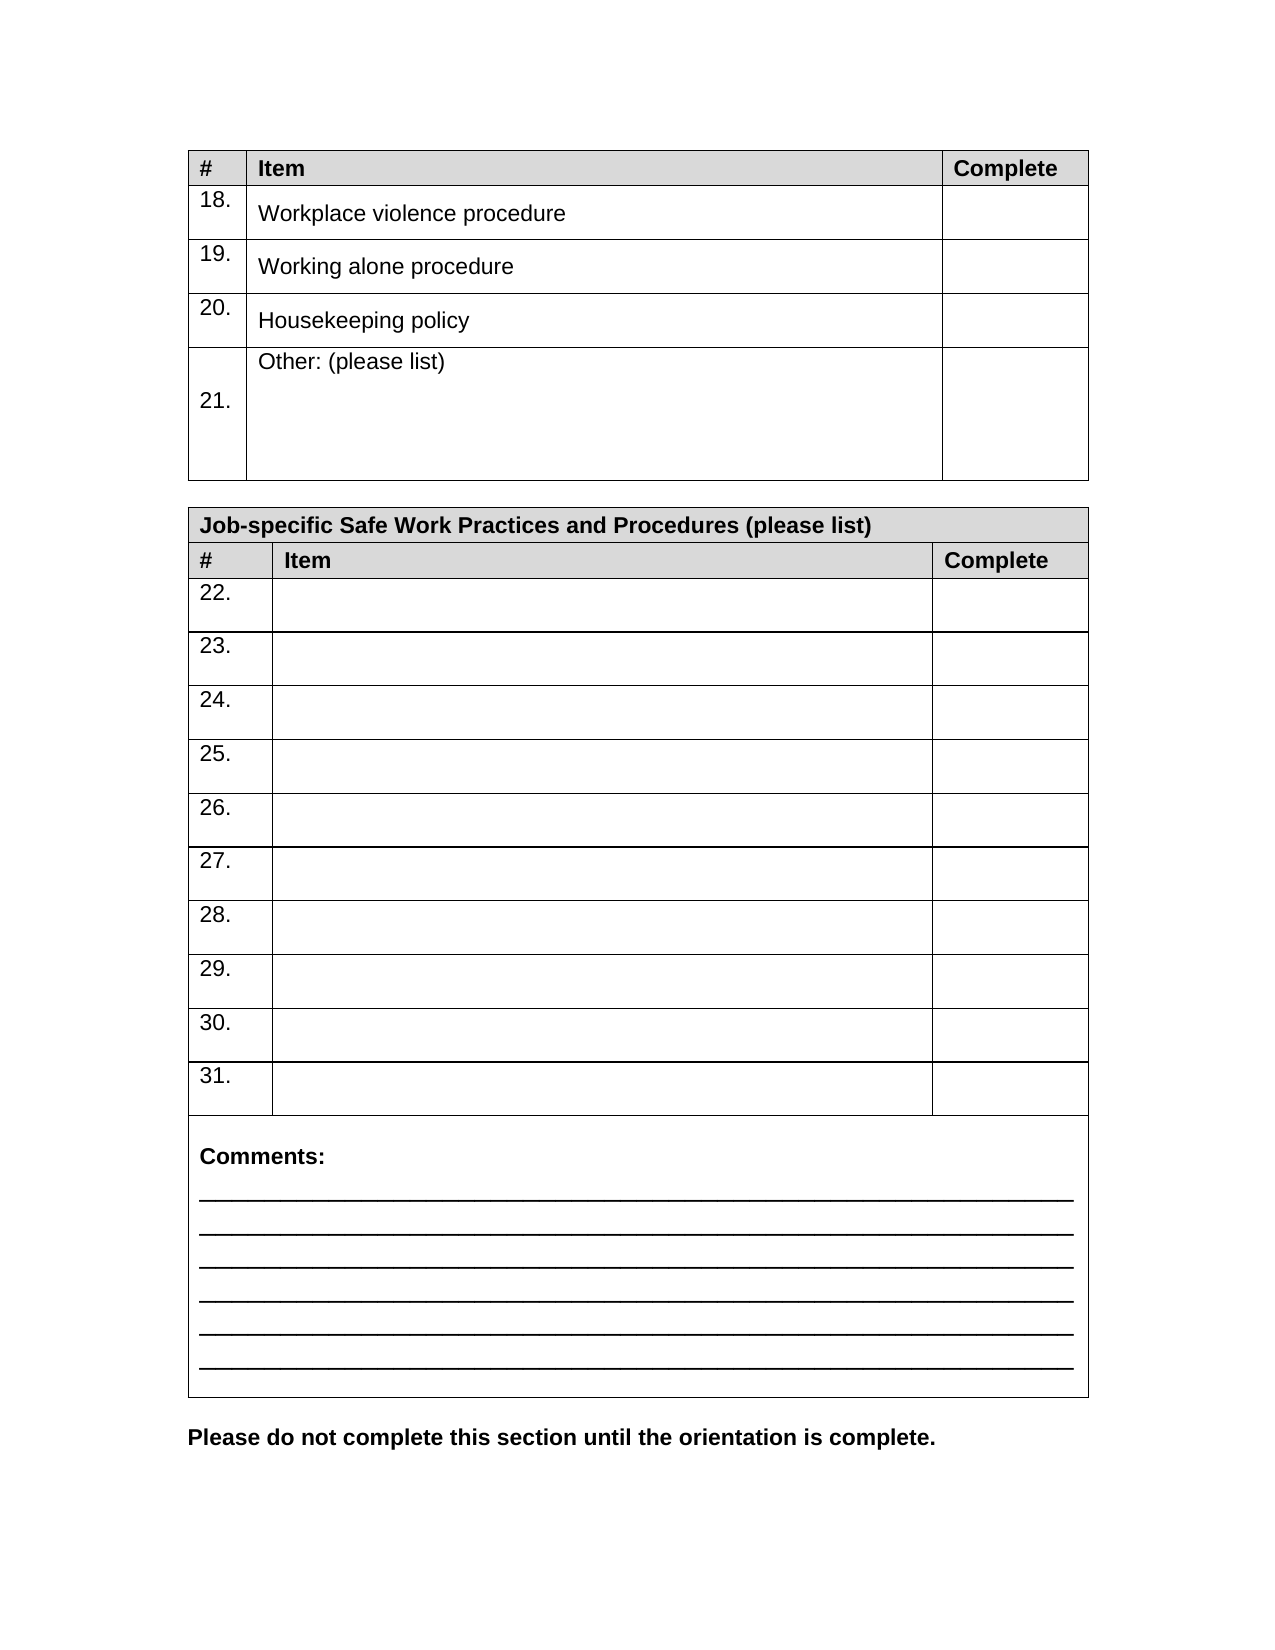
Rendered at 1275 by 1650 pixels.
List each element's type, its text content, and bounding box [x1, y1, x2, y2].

table_cell [189, 901, 272, 954]
table_cell [273, 794, 932, 846]
table_cell [933, 1009, 1088, 1061]
table_cell Working alone procedure [247, 240, 942, 293]
table_cell Complete [933, 543, 1088, 578]
table_cell Item [273, 543, 932, 578]
table_cell [933, 1063, 1088, 1115]
table_cell [189, 633, 272, 685]
table_cell [273, 633, 932, 685]
table_cell [189, 294, 246, 347]
table_cell [273, 848, 932, 900]
table_cell [273, 740, 932, 793]
table_cell [273, 1063, 932, 1115]
table_cell [933, 955, 1088, 1008]
table_header Item [247, 151, 942, 185]
table_cell [189, 955, 272, 1008]
table_cell [273, 1009, 932, 1061]
table_cell Workplace violence procedure [247, 186, 942, 239]
table_cell [273, 901, 932, 954]
table_cell [273, 686, 932, 739]
table_cell # [189, 543, 272, 578]
table_cell [189, 1063, 272, 1115]
table_cell [189, 686, 272, 739]
table_cell [933, 901, 1088, 954]
text Please do not complete this section until the orientation is complete. [187, 1424, 1087, 1450]
table_cell [189, 794, 272, 846]
table_cell [189, 1009, 272, 1061]
table_cell Housekeeping policy [247, 294, 942, 347]
table_cell [933, 686, 1088, 739]
table_cell Comments: ____________________________________________________________________________________________________________________________________________________________________________________________________________________________________________________________________________________________________________________________________ [189, 1116, 1088, 1397]
table_cell [933, 740, 1088, 793]
table_cell [943, 186, 1088, 239]
table_header Job-specific Safe Work Practices and Procedures (please list) [189, 508, 1088, 542]
table_cell [189, 348, 246, 479]
table_cell [933, 633, 1088, 685]
table_header Complete [943, 151, 1088, 185]
table_cell [933, 579, 1088, 631]
table_cell Other: (please list) [247, 348, 942, 479]
table_cell [943, 240, 1088, 293]
table_cell [933, 794, 1088, 846]
table_cell [273, 579, 932, 631]
table_cell [189, 740, 272, 793]
table_cell [189, 579, 272, 631]
table_cell [943, 348, 1088, 479]
table_cell [189, 186, 246, 239]
table_cell [943, 294, 1088, 347]
table_cell [273, 955, 932, 1008]
table_cell [189, 240, 246, 293]
table_cell [189, 848, 272, 900]
table_header # [189, 151, 246, 185]
table_cell [933, 848, 1088, 900]
